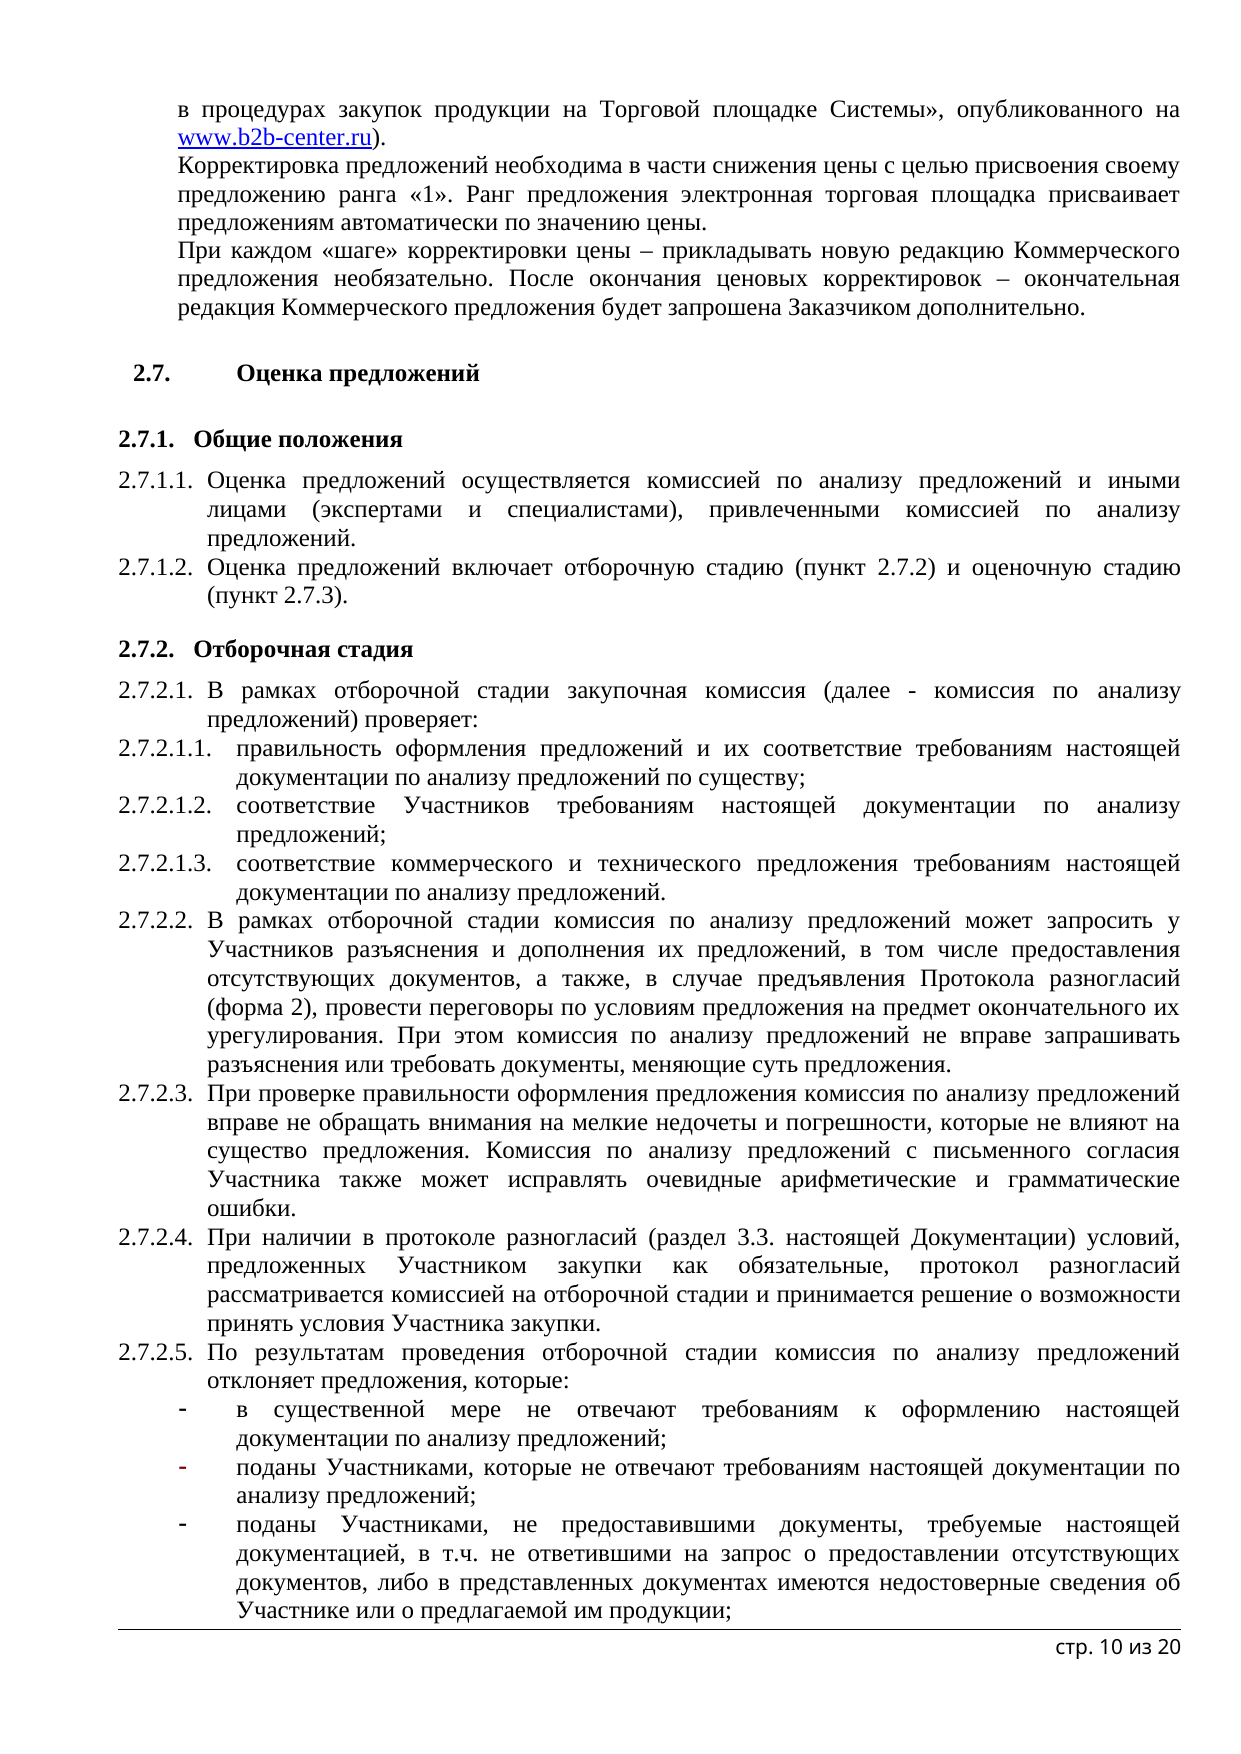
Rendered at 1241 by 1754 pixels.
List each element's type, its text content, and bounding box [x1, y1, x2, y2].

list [118, 95, 1181, 151]
list При каждом «шаге» корректировки цены – прикладывать новую редакцию Коммерческого предложения необязательно. После окончания ценовых корректировок – окончательная редакция Коммерческого предложения будет запрошена Заказчиком дополнительно. [177, 236, 1181, 320]
list соответствие коммерческого и технического предложения требованиям настоящей документации по анализу предложений. [118, 848, 1181, 905]
list В рамках отборочной стадии закупочная комиссия (далее - комиссия по анализу предложений) проверяет: [118, 675, 1181, 733]
list При проверке правильности оформления предложения комиссия по анализу предложений вправе не обращать внимания на мелкие недочеты и погрешности, которые не влияют на существо предложения. Комиссия по анализу предложений с письменного согласия Участника также может исправлять очевидные арифметические и грамматические ошибки. [118, 1078, 1181, 1222]
list Оценка предложений включает отборочную стадию (пункт 2.7.2) и оценочную стадию (пункт 2.7.3). [118, 552, 1181, 609]
list поданы Участниками, которые не отвечают требованиям настоящей документации по анализу предложений; [178, 1452, 1181, 1509]
list Оценка предложений осуществляется комиссией по анализу предложений и иными лицами (экспертами и специалистами), привлеченными комиссией по анализу предложений. [118, 465, 1181, 552]
list В рамках отборочной стадии комиссия по анализу предложений может запросить у Участников разъяснения и дополнения их предложений, в том числе предоставления отсутствующих документов, а также, в случае предъявления Протокола разногласий (форма 2), провести переговоры по условиям предложения на предмет окончательного их урегулирования. При этом комиссия по анализу предложений не вправе запрашивать разъяснения или требовать документы, меняющие суть предложения. [118, 905, 1181, 1078]
list По результатам проведения отборочной стадии комиссия по анализу предложений отклоняет предложения, которые: [118, 1337, 1181, 1394]
list Общие положения [118, 424, 1181, 453]
list в существенной мере не отвечают требованиям к оформлению настоящей документации по анализу предложений; [178, 1394, 1181, 1452]
list правильность оформления предложений и их соответствие требованиям настоящей документации по анализу предложений по существу; [118, 733, 1181, 790]
list При наличии в протоколе разногласий (раздел 3.3. настоящей Документации) условий, предложенных Участником закупки как обязательные, протокол разногласий рассматривается комиссией на отборочной стадии и принимается решение о возможности принять условия Участника закупки. [118, 1222, 1181, 1337]
subtitle Оценка предложений [133, 358, 1181, 387]
list поданы Участниками, не предоставившими документы, требуемые настоящей документацией, в т.ч. не ответившими на запрос о предоставлении отсутствующих документов, либо в представленных документах имеются недостоверные сведения об Участнике или о предлагаемой им продукции; [178, 1509, 1181, 1624]
list соответствие Участников требованиям настоящей документации по анализу предложений; [118, 790, 1181, 848]
list Корректировка предложений необходима в части снижения цены с целью присвоения своему предложению ранга «1». Ранг предложения электронная торговая площадка присваивает предложениям автоматически по значению цены. [177, 151, 1181, 236]
list Отборочная стадия [118, 634, 1181, 663]
